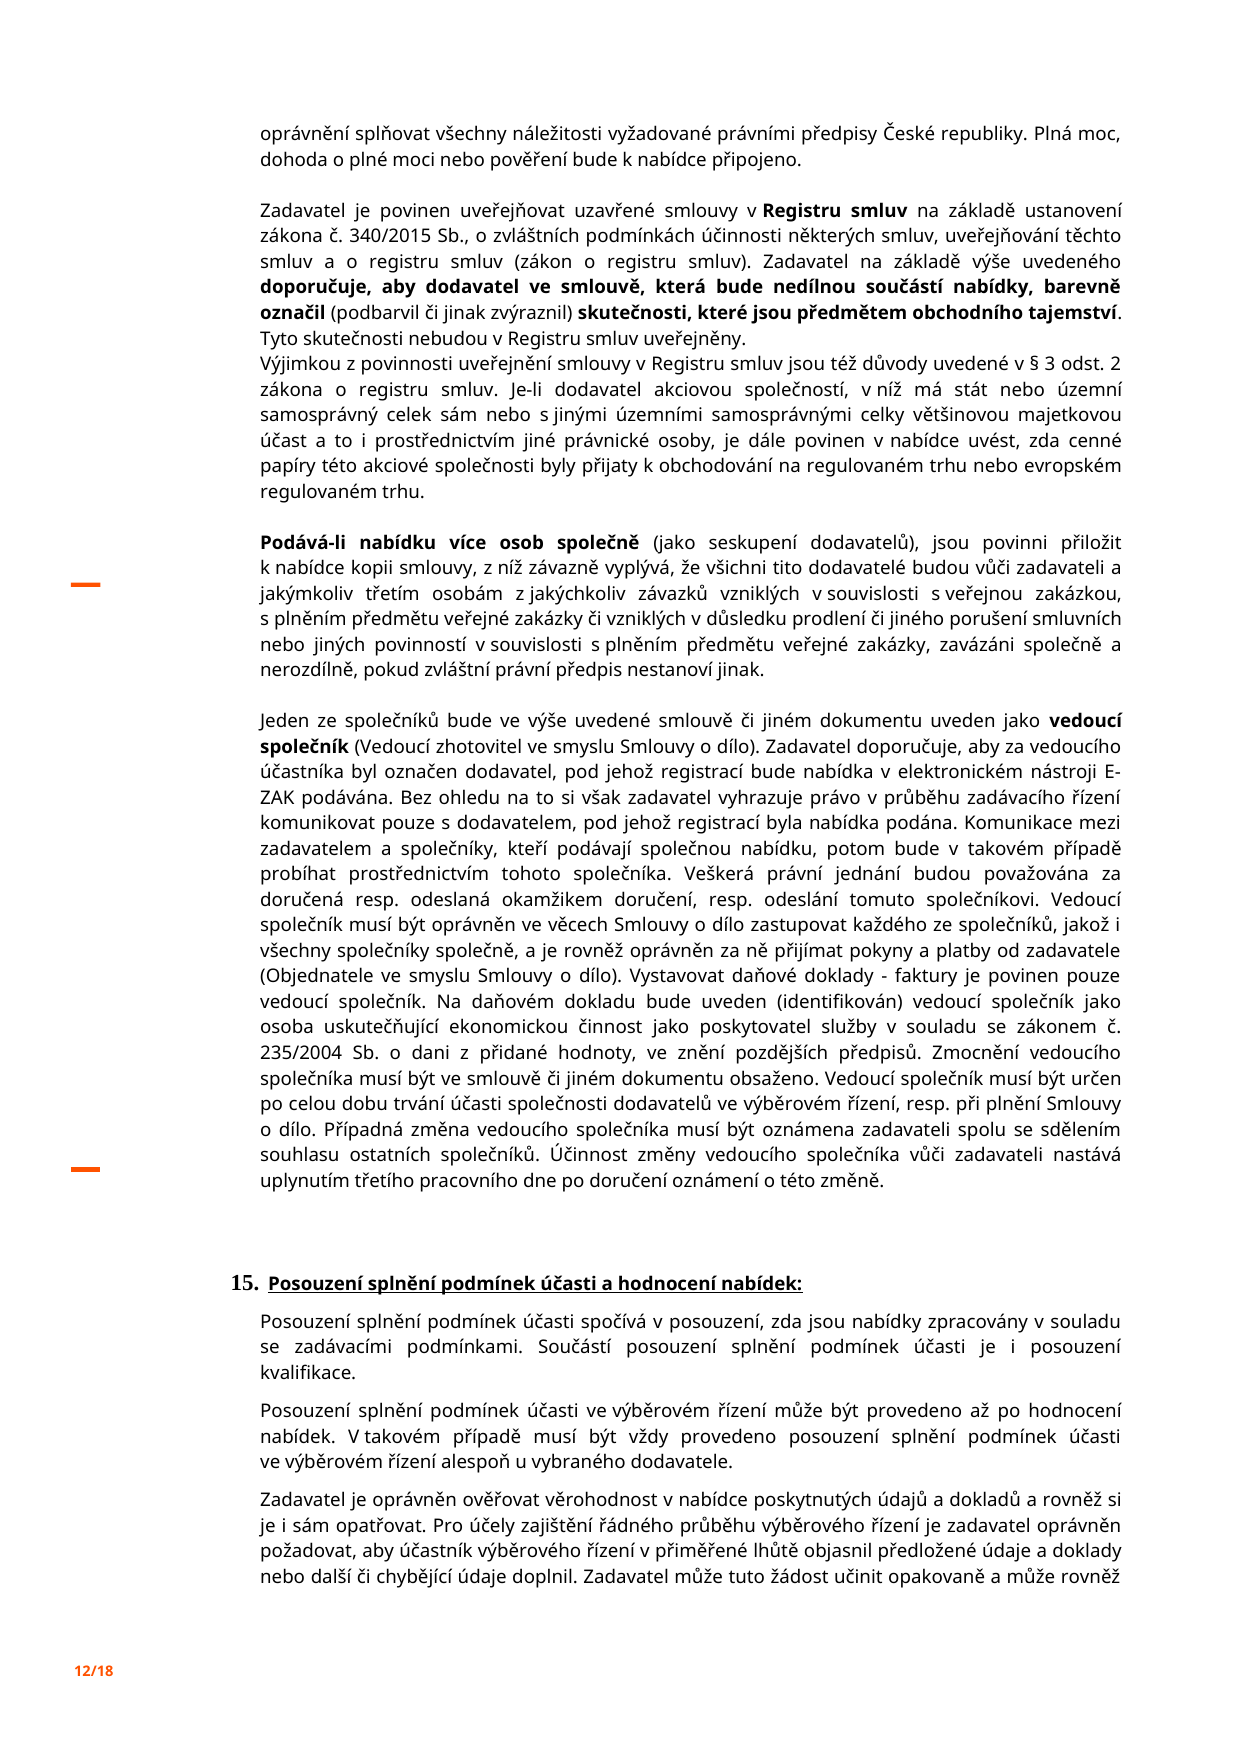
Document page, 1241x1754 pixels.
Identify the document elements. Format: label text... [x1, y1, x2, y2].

text Podává-li nabídku více osob společně (jako seskupení dodavatelů), jsou povinni přiložit k nabídce kopii smlouvy, z níž závazně vyplývá, že všichni tito dodavatelé budou vůči zadavateli a jakýmkoliv třetím osobám z jakýchkoliv závazků vzniklých v souvislosti s veřejnou zakázkou, s plněním předmětu veřejné zakázky či vzniklých v důsledku prodlení či jiného porušení smluvních nebo jiných povinností v souvislosti s plněním předmětu veřejné zakázky, zavázáni společně a nerozdílně, pokud zvláštní právní předpis nestanoví jinak. [260, 529, 1122, 682]
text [260, 1486, 1122, 1588]
text Posouzení splnění podmínek účasti spočívá v posouzení, zda jsou nabídky zpracovány v souladu se zadávacími podmínkami. Součástí posouzení splnění podmínek účasti je i posouzení kvalifikace. [260, 1308, 1122, 1385]
text Zadavatel je povinen uveřejňovat uzavřené smlouvy v Registru smluv na základě ustanovení zákona č. 340/2015 Sb., o zvláštních podmínkách účinnosti některých smluv, uveřejňování těchto smluv a o registru smluv (zákon o registru smluv). Zadavatel na základě výše uvedeného doporučuje, aby dodavatel ve smlouvě, která bude nedílnou součástí nabídky, barevně označil (podbarvil či jinak zvýraznil) skutečnosti, které jsou předmětem obchodního tajemství. Tyto skutečnosti nebudou v Registru smluv uveřejněny. [260, 197, 1122, 350]
list Posouzení splnění podmínek účasti a hodnocení nabídek: [230, 1269, 1122, 1296]
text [260, 121, 1122, 172]
text Výjimkou z povinnosti uveřejnění smlouvy v Registru smluv jsou též důvody uvedené v § 3 odst. 2 zákona o registru smluv. Je-li dodavatel akciovou společností, v níž má stát nebo územní samosprávný celek sám nebo s jinými územními samosprávnými celky většinovou majetkovou účast a to i prostřednictvím jiné právnické osoby, je dále povinen v nabídce uvést, zda cenné papíry této akciové společnosti byly přijaty k obchodování na regulovaném trhu nebo evropském regulovaném trhu. [260, 350, 1122, 503]
text Jeden ze společníků bude ve výše uvedené smlouvě či jiném dokumentu uveden jako vedoucí společník (Vedoucí zhotovitel ve smyslu Smlouvy o dílo). Zadavatel doporučuje, aby za vedoucího účastníka byl označen dodavatel, pod jehož registrací bude nabídka v elektronickém nástroji E-ZAK podávána. Bez ohledu na to si však zadavatel vyhrazuje právo v průběhu zadávacího řízení komunikovat pouze s dodavatelem, pod jehož registrací byla nabídka podána. Komunikace mezi zadavatelem a společníky, kteří podávají společnou nabídku, potom bude v takovém případě probíhat prostřednictvím tohoto společníka. Veškerá právní jednání budou považována za doručená resp. odeslaná okamžikem doručení, resp. odeslání tomuto společníkovi. Vedoucí společník musí být oprávněn ve věcech Smlouvy o dílo zastupovat každého ze společníků, jakož i všechny společníky společně, a je rovněž oprávněn za ně přijímat pokyny a platby od zadavatele (Objednatele ve smyslu Smlouvy o dílo). Vystavovat daňové doklady - faktury je povinen pouze vedoucí společník. Na daňovém dokladu bude uveden (identifikován) vedoucí společník jako osoba uskutečňující ekonomickou činnost jako poskytovatel služby v souladu se zákonem č. 235/2004 Sb. o dani z přidané hodnoty, ve znění pozdějších předpisů. Zmocnění vedoucího společníka musí být ve smlouvě či jiném dokumentu obsaženo. Vedoucí společník musí být určen po celou dobu trvání účasti společnosti dodavatelů ve výběrovém řízení, resp. při plnění Smlouvy o dílo. Případná změna vedoucího společníka musí být oznámena zadavateli spolu se sdělením souhlasu ostatních společníků. Účinnost změny vedoucího společníka vůči zadavateli nastává uplynutím třetího pracovního dne po doručení oznámení o této změně. [260, 708, 1122, 1192]
text Posouzení splnění podmínek účasti ve výběrovém řízení může být provedeno až po hodnocení nabídek. V takovém případě musí být vždy provedeno posouzení splnění podmínek účasti ve výběrovém řízení alespoň u vybraného dodavatele. [260, 1397, 1122, 1474]
